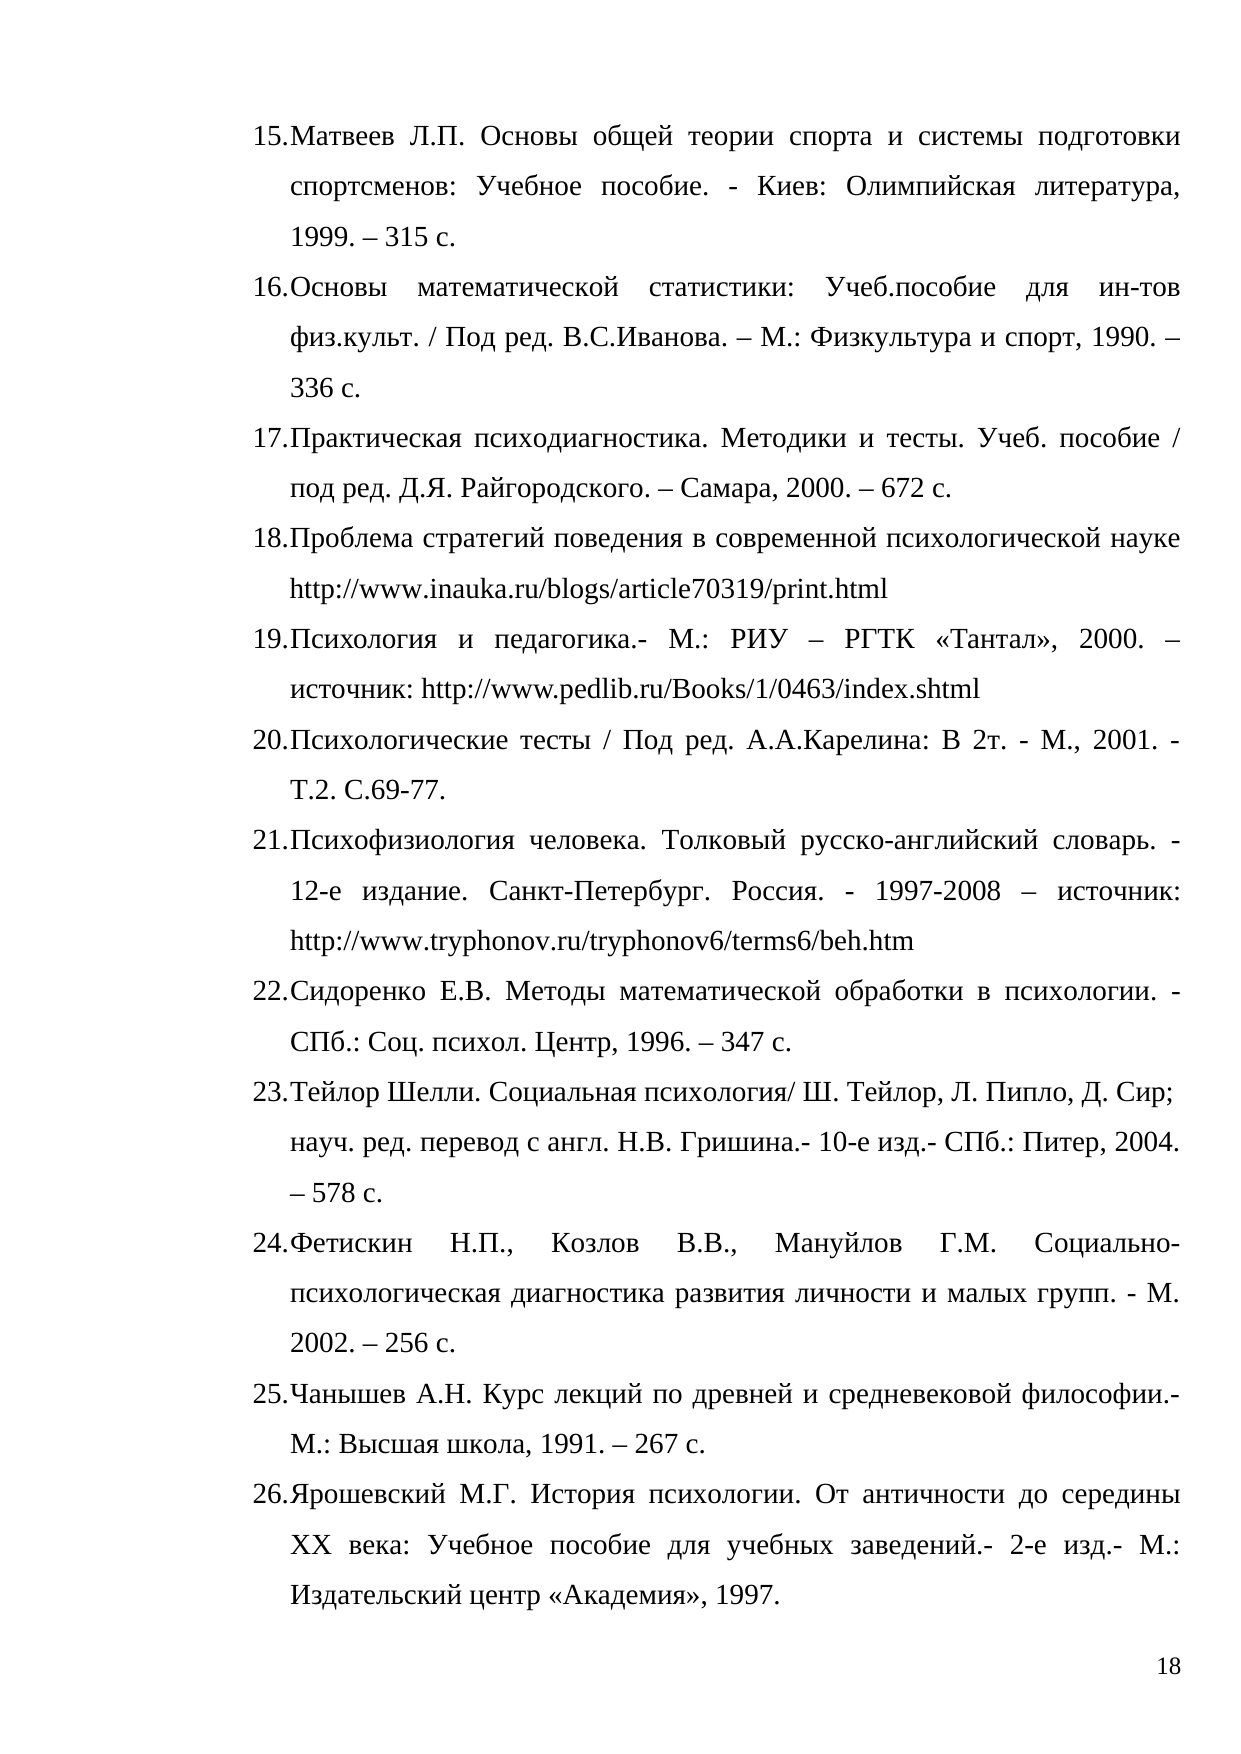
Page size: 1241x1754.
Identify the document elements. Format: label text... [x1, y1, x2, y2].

list Психология и педагогика.- М.: РИУ – РГТК «Тантал», 2000. – источник: http://www.pedlib.ru/Books/1/0463/index.shtml [252, 621, 1181, 705]
list Проблема стратегий поведения в современной психологической науке http://www.inauka.ru/blogs/article70319/print.html [252, 521, 1181, 604]
list Психофизиология человека. Толковый русско-английский словарь. - 12-е издание. Санкт-Петербург. Россия. - 1997-2008 – источник: http://www.tryphonov.ru/tryphonov6/terms6/beh.htm [252, 822, 1181, 957]
list Психологические тесты / Под ред. А.А.Карелина: В 2т. - М., 2001. - Т.2. С.69-77. [252, 722, 1181, 806]
list Сидоренко Е.В. Методы математической обработки в психологии. - СПб.: Соц. психол. Центр, 1996. – 347 с. [252, 973, 1181, 1057]
list Тейлор Шелли. Социальная психология/ Ш. Тейлор, Л. Пипло, Д. Сир; [252, 1074, 1181, 1108]
list Чанышев А.Н. Курс лекций по древней и средневековой философии.- М.: Высшая школа, 1991. – 267 с. [252, 1376, 1181, 1460]
list Практическая психодиагностика. Методики и тесты. Учеб. пособие / под ред. Д.Я. Райгородского. – Самара, 2000. – 672 с. [252, 420, 1181, 504]
list Фетискин Н.П., Козлов В.В., Мануйлов Г.М. Социально-психологическая диагностика развития личности и малых групп. - М. 2002. – 256 с. [252, 1225, 1181, 1359]
list Ярошевский М.Г. История психологии. От античности до середины ХХ века: Учебное пособие для учебных заведений.- 2-е изд.- М.: Издательский центр «Академия», 1997. [252, 1477, 1181, 1611]
list Матвеев Л.П. Основы общей теории спорта и системы подготовки спортсменов: Учебное пособие. - Киев: Олимпийская литература, 1999. – 315 с. [252, 118, 1181, 252]
text науч. ред. перевод с англ. Н.В. Гришина.- 10-е изд.- СПб.: Питер, 2004. – 578 с. [290, 1124, 1181, 1208]
list Основы математической статистики: Учеб.пособие для ин-тов физ.культ. / Под ред. В.С.Иванова. – М.: Физкультура и спорт, 1990. – 336 с. [252, 269, 1181, 403]
